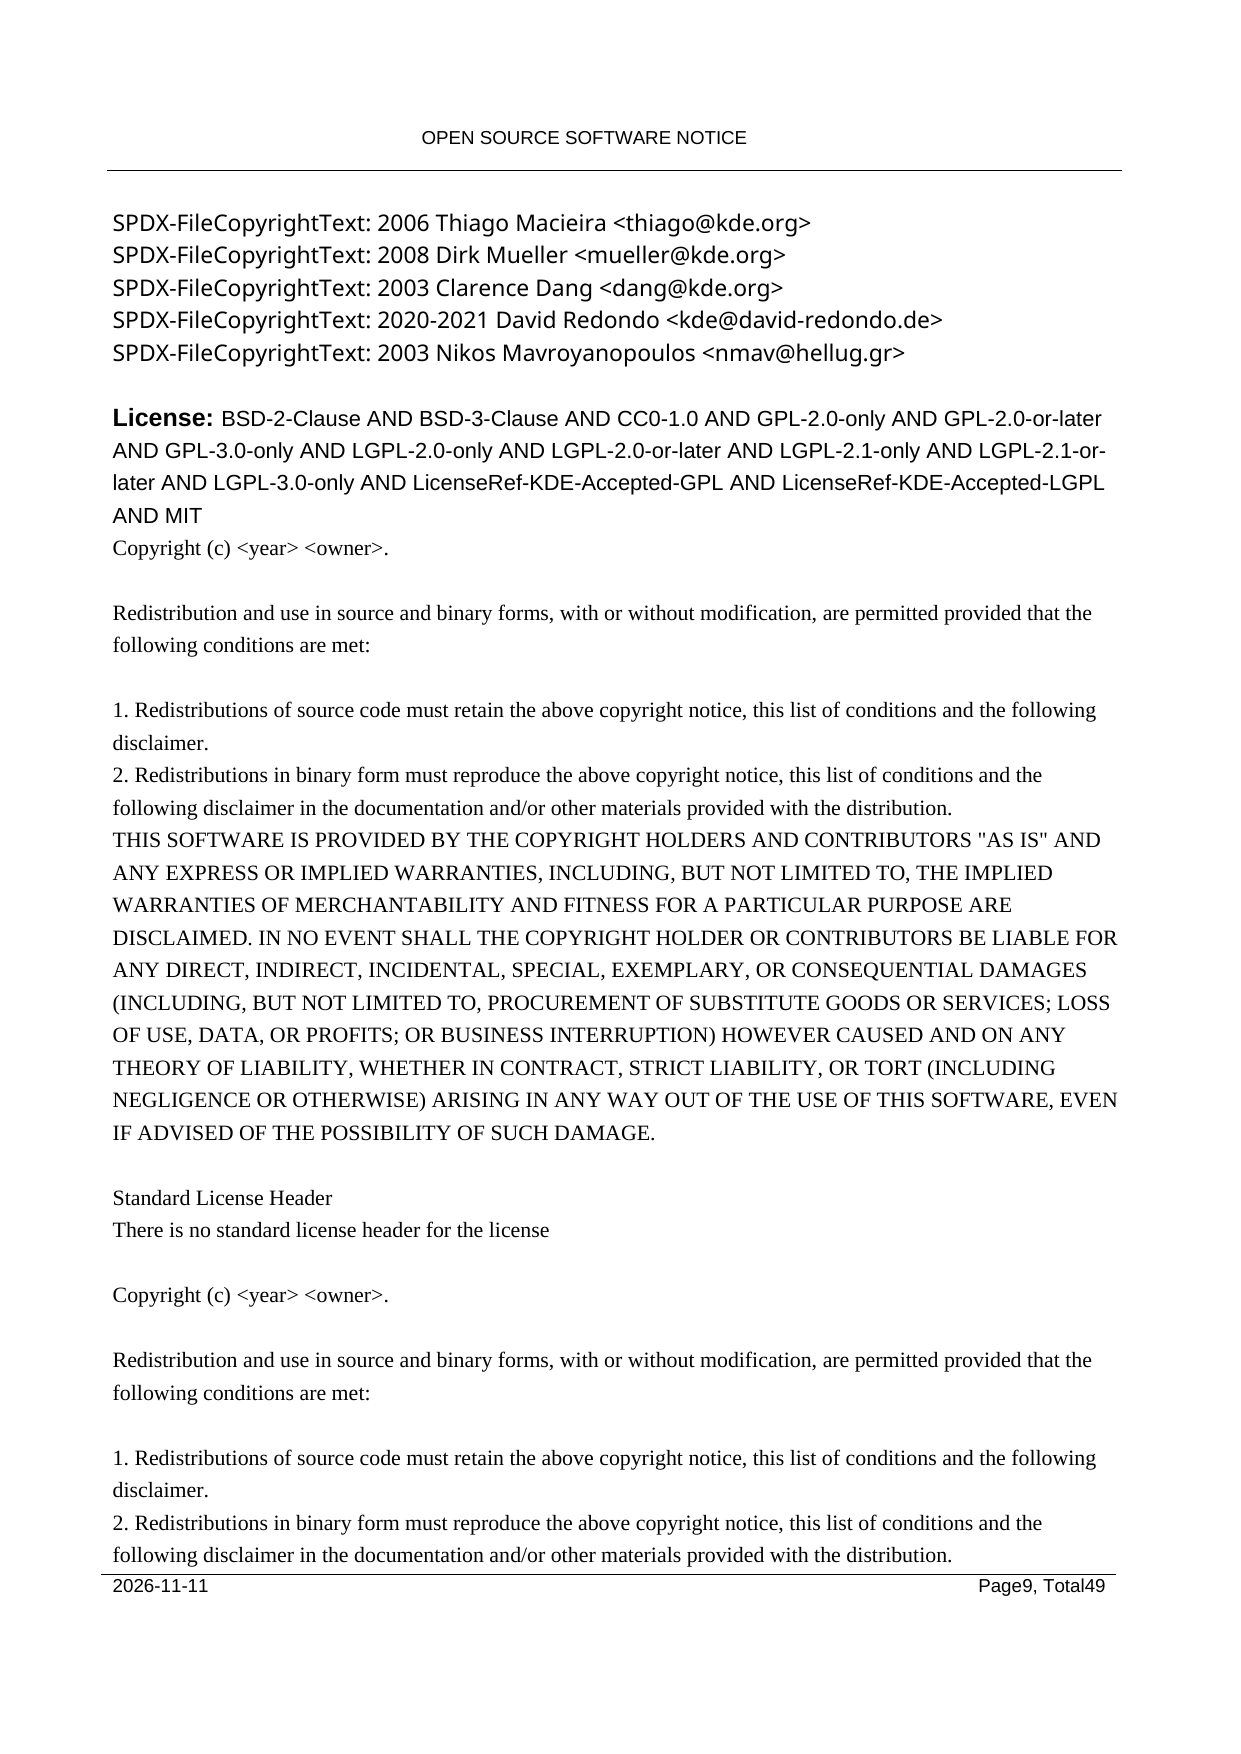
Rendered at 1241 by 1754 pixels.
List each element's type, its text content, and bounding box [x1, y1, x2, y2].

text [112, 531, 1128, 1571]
text License: BSD-2-Clause AND BSD-3-Clause AND CC0-1.0 AND GPL-2.0-only AND GPL-2.0-or-later AND GPL-3.0-only AND LGPL-2.0-only AND LGPL-2.0-or-later AND LGPL-2.1-only AND LGPL-2.1-or-later AND LGPL-3.0-only AND LicenseRef-KDE-Accepted-GPL AND LicenseRef-KDE-Accepted-LGPL AND MIT [112, 401, 1128, 531]
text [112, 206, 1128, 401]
